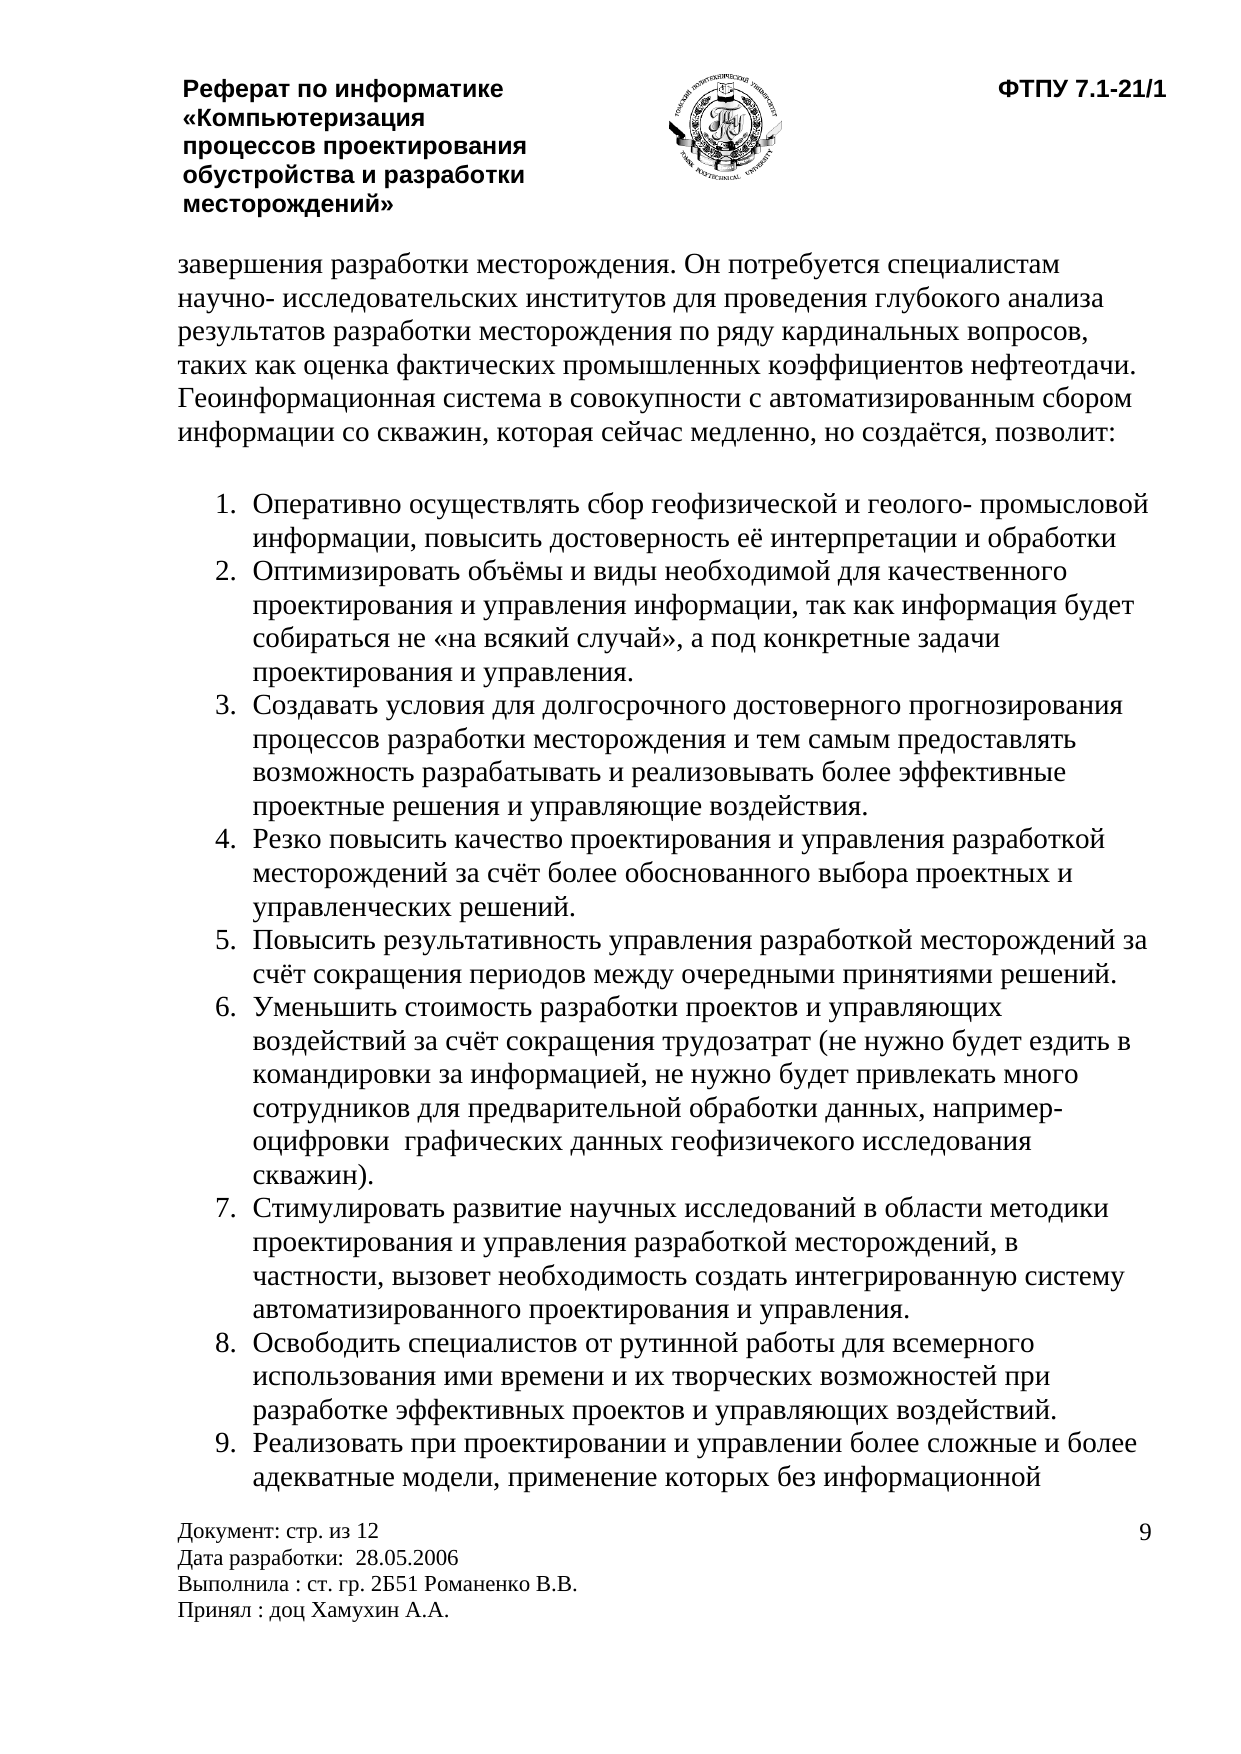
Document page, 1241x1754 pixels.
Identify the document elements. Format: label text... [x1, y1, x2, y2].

list Уменьшить стоимость разработки проектов и управляющих воздействий за счёт сокращения трудозатрат (не нужно будет ездить в командировки за информацией, не нужно будет привлекать много сотрудников для предварительной обработки данных, например- оцифровки графических данных геофизичекого исследования скважин). [215, 989, 1152, 1191]
list Резко повысить качество проектирования и управления разработкой месторождений за счёт более обоснованного выбора проектных и управленческих решений. [215, 822, 1152, 922]
list Стимулировать развитие научных исследований в области методики проектирования и управления разработкой месторождений, в частности, вызовет необходимость создать интегрированную систему автоматизированного проектирования и управления. [215, 1191, 1152, 1325]
list Оперативно осуществлять сбор геофизической и геолого- промысловой информации, повысить достоверность её интерпретации и обработки [215, 486, 1152, 553]
list Освободить специалистов от рутинной работы для всемерного использования ими времени и их творческих возможностей при разработке эффективных проектов и управляющих воздействий. [215, 1325, 1152, 1425]
list Создавать условия для долгосрочного достоверного прогнозирования процессов разработки месторождения и тем самым предоставлять возможность разрабатывать и реализовывать более эффективные проектные решения и управляющие воздействия. [215, 687, 1152, 822]
picture [669, 74, 782, 180]
list Повысить результативность управления разработкой месторождений за счёт сокращения периодов между очередными принятиями решений. [215, 922, 1152, 989]
list Оптимизировать объёмы и виды необходимой для качественного проектирования и управления информации, так как информация будет собираться не «на всякий случай», а под конкретные задачи проектирования и управления. [215, 553, 1152, 687]
